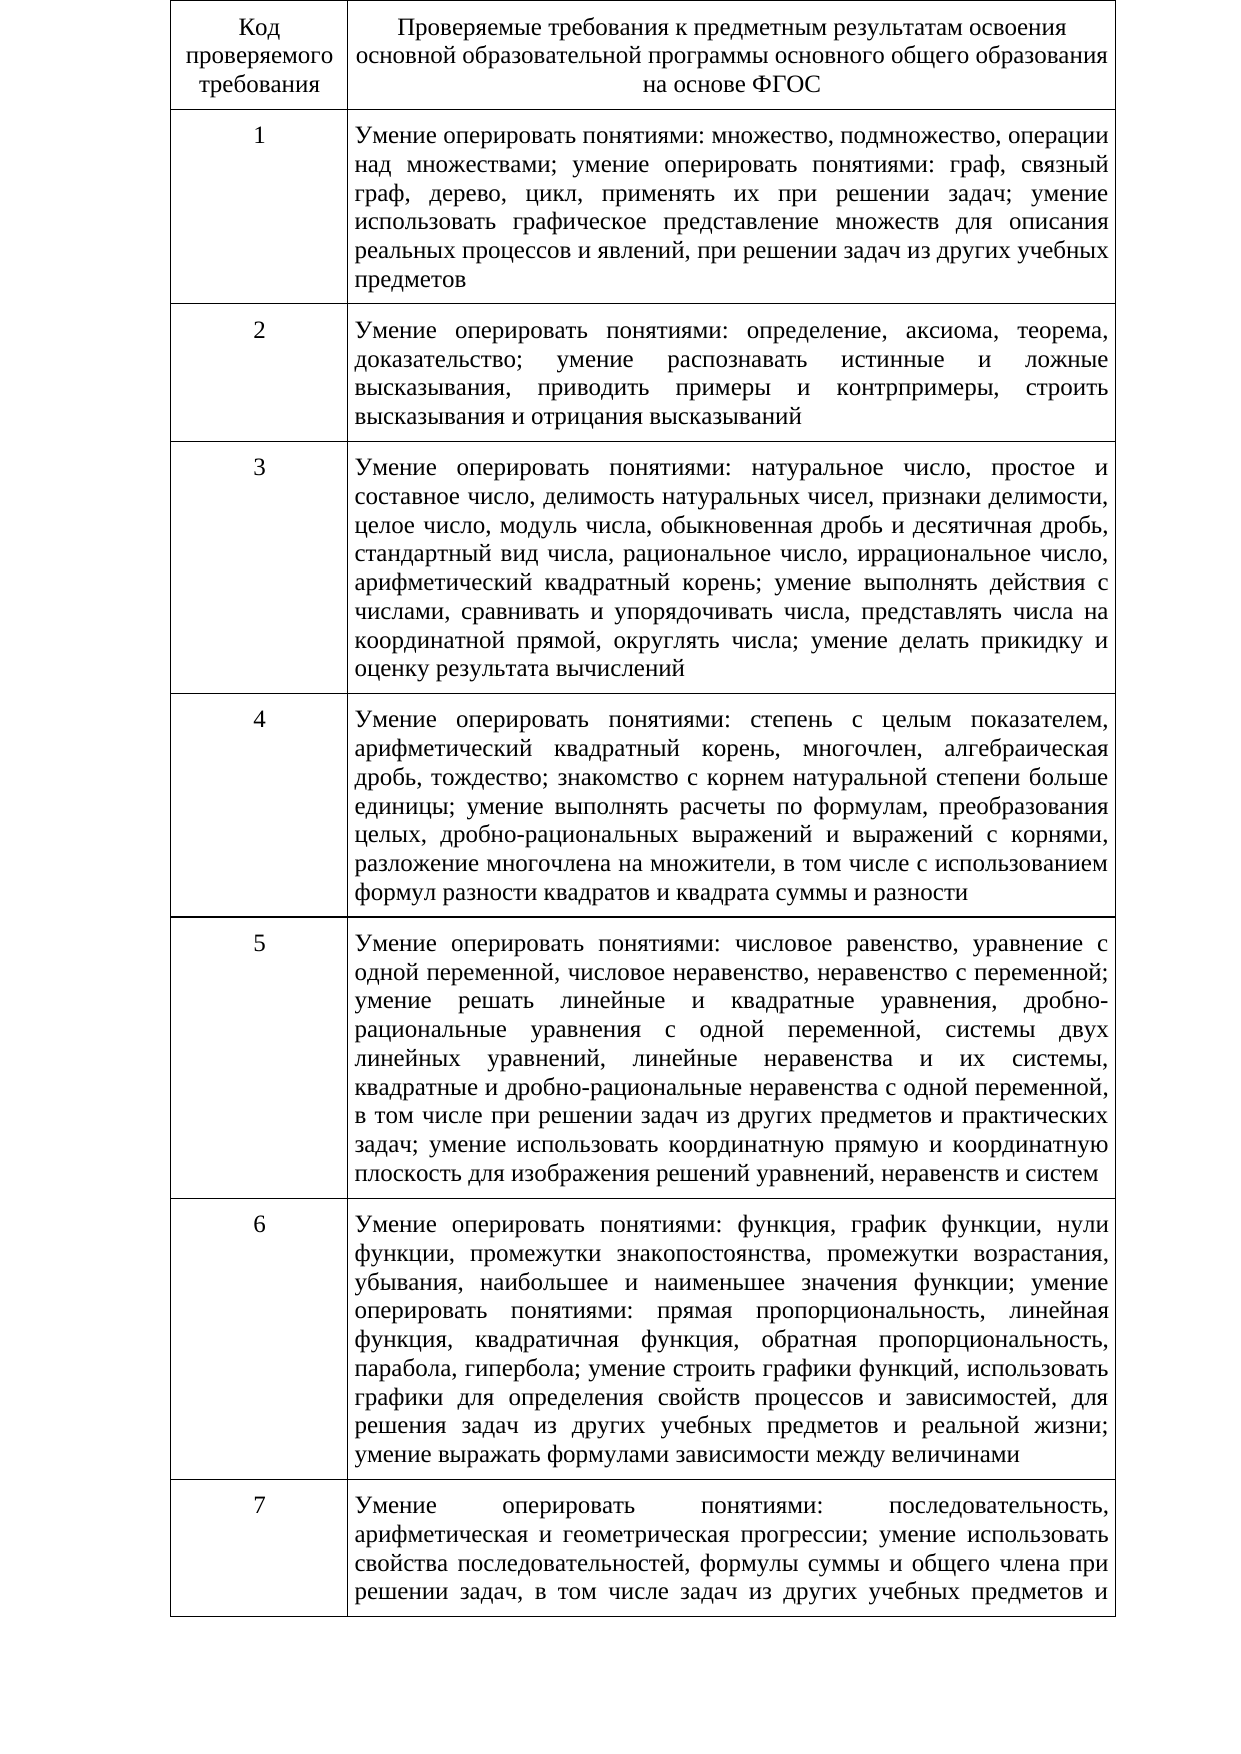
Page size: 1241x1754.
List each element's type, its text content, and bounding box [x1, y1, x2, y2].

table_cell Умение оперировать понятиями: определение, аксиома, теорема, доказательство; умение распознавать истинные и ложные высказывания, приводить примеры и контрпримеры, строить высказывания и отрицания высказываний [348, 304, 1115, 441]
table_cell 7 [171, 1480, 347, 1616]
table_cell 4 [171, 694, 347, 916]
table_cell 1 [171, 110, 347, 303]
table_cell Умение оперировать понятиями: функция, график функции, нули функции, промежутки знакопостоянства, промежутки возрастания, убывания, наибольшее и наименьшее значения функции; умение оперировать понятиями: прямая пропорциональность, линейная функция, квадратичная функция, обратная пропорциональность, парабола, гипербола; умение строить графики функций, использовать графики для определения свойств процессов и зависимостей, для решения задач из других учебных предметов и реальной жизни; умение выражать формулами зависимости между величинами [348, 1199, 1115, 1478]
table_cell 2 [171, 304, 347, 441]
table_cell 6 [171, 1199, 347, 1478]
table_cell 5 [171, 918, 347, 1197]
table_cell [348, 1480, 1115, 1616]
table_cell Умение оперировать понятиями: степень с целым показателем, арифметический квадратный корень, многочлен, алгебраическая дробь, тождество; знакомство с корнем натуральной степени больше единицы; умение выполнять расчеты по формулам, преобразования целых, дробно-рациональных выражений и выражений с корнями, разложение многочлена на множители, в том числе с использованием формул разности квадратов и квадрата суммы и разности [348, 694, 1115, 916]
table_cell Умение оперировать понятиями: множество, подмножество, операции над множествами; умение оперировать понятиями: граф, связный граф, дерево, цикл, применять их при решении задач; умение использовать графическое представление множеств для описания реальных процессов и явлений, при решении задач из других учебных предметов [348, 110, 1115, 303]
table_header Проверяемые требования к предметным результатам освоения основной образовательной программы основного общего образования на основе ФГОС [348, 1, 1115, 108]
table_header Код проверяемого требования [171, 1, 347, 108]
table_cell 3 [171, 442, 347, 693]
table_cell Умение оперировать понятиями: натуральное число, простое и составное число, делимость натуральных чисел, признаки делимости, целое число, модуль числа, обыкновенная дробь и десятичная дробь, стандартный вид числа, рациональное число, иррациональное число, арифметический квадратный корень; умение выполнять действия с числами, сравнивать и упорядочивать числа, представлять числа на координатной прямой, округлять числа; умение делать прикидку и оценку результата вычислений [348, 442, 1115, 693]
table_cell Умение оперировать понятиями: числовое равенство, уравнение с одной переменной, числовое неравенство, неравенство с переменной; умение решать линейные и квадратные уравнения, дробно-рациональные уравнения с одной переменной, системы двух линейных уравнений, линейные неравенства и их системы, квадратные и дробно-рациональные неравенства с одной переменной, в том числе при решении задач из других предметов и практических задач; умение использовать координатную прямую и координатную плоскость для изображения решений уравнений, неравенств и систем [348, 918, 1115, 1197]
